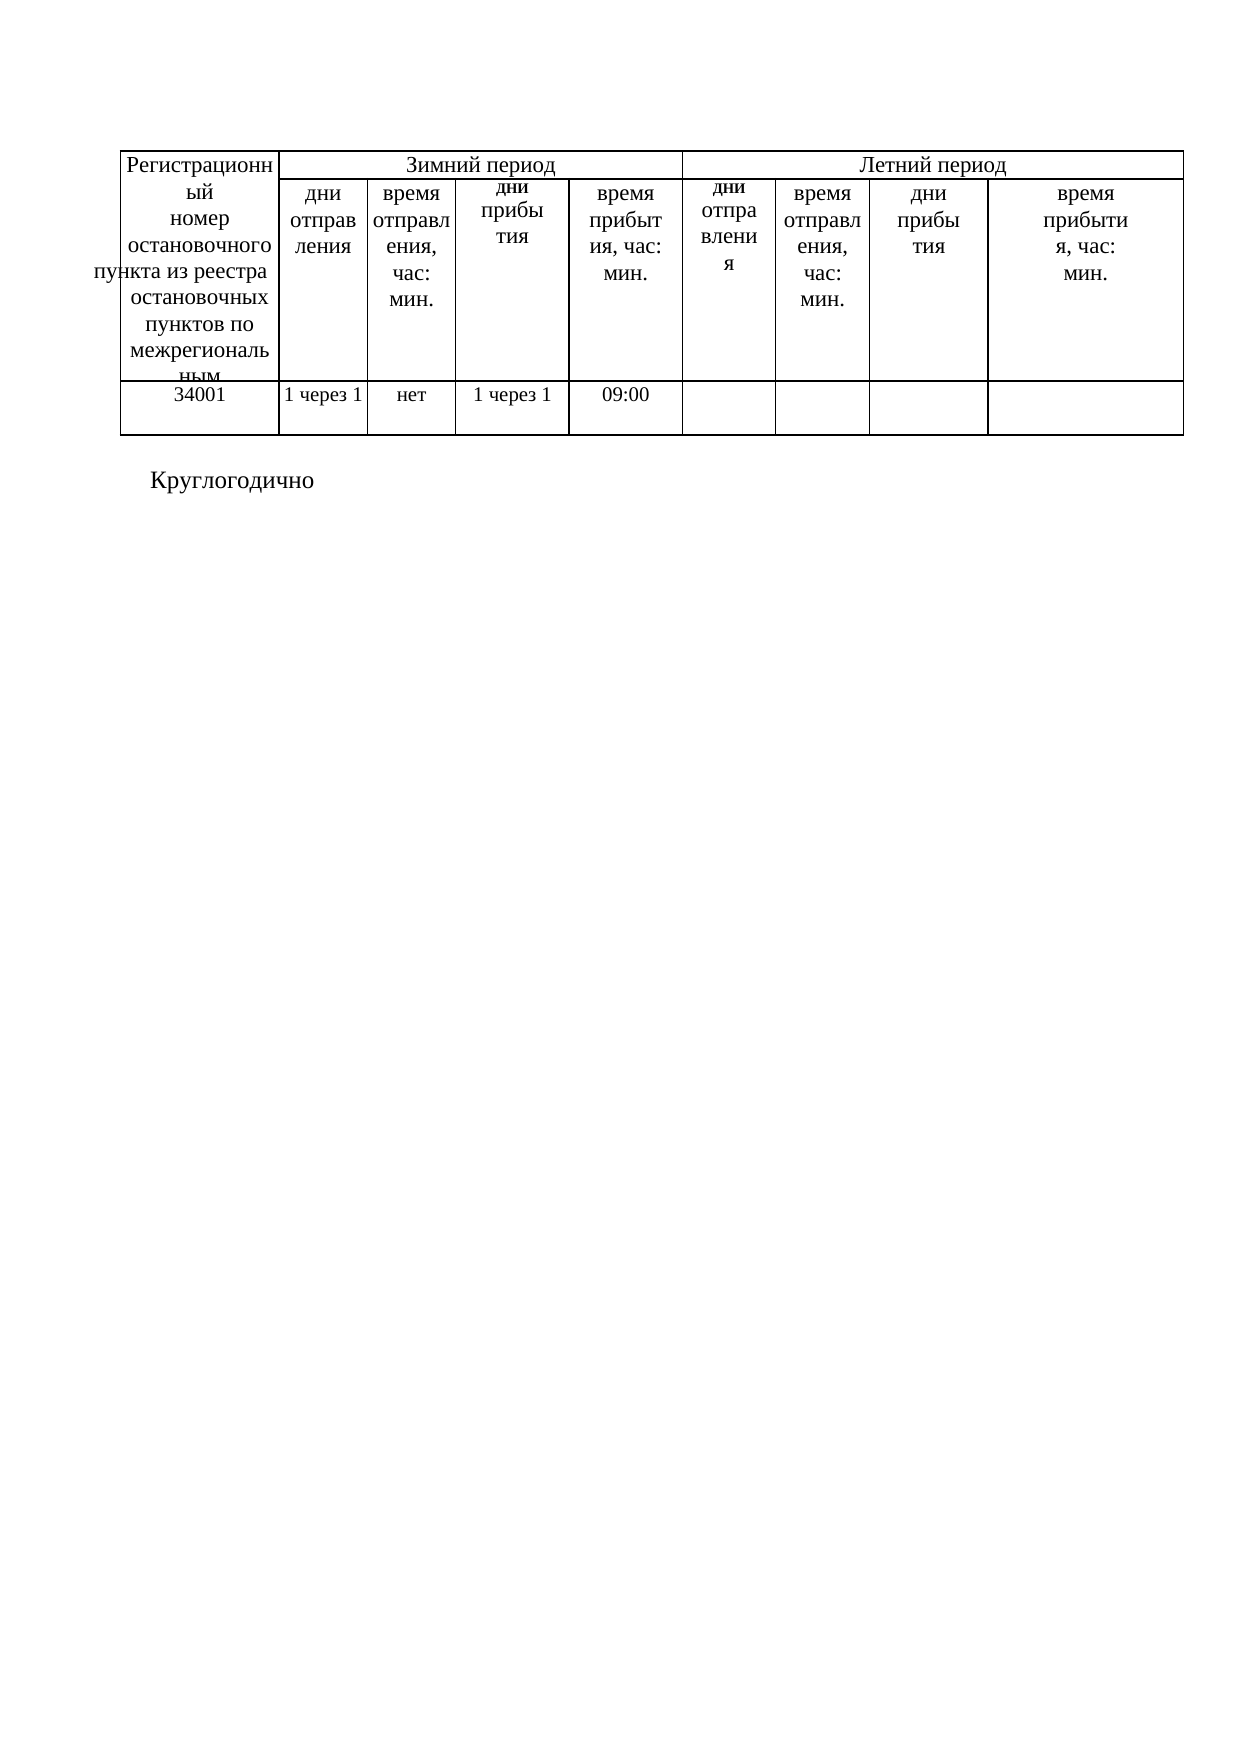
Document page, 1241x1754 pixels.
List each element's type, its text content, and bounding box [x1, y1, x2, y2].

table_header Летний период [683, 152, 1183, 178]
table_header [121, 152, 278, 380]
table_cell 1 через 1 [456, 382, 568, 434]
table_cell время отправл ения, час: мин. [776, 180, 869, 380]
table_cell [870, 382, 987, 434]
table_header Зимний период [280, 152, 682, 178]
table_cell 1 через 1 [280, 382, 367, 434]
table_cell дни отправ ления [280, 180, 367, 380]
table_cell время прибыти я, час: мин. [989, 180, 1183, 380]
table_cell ДНИ отпра влени я [683, 180, 775, 380]
table_cell [683, 382, 775, 434]
table_cell [776, 382, 869, 434]
table_cell время отправл ения, час: мин. [368, 180, 455, 380]
table_cell [989, 382, 1183, 434]
table_cell нет [368, 382, 455, 434]
table_cell ДНИ прибы тия [456, 180, 568, 380]
table_cell дни прибы тия [870, 180, 987, 380]
table_cell 34001 [121, 382, 278, 434]
table_cell время прибыт ия, час: мин. [570, 180, 682, 380]
text Круглогодично [150, 465, 1090, 493]
table_cell 09:00 [570, 382, 682, 434]
